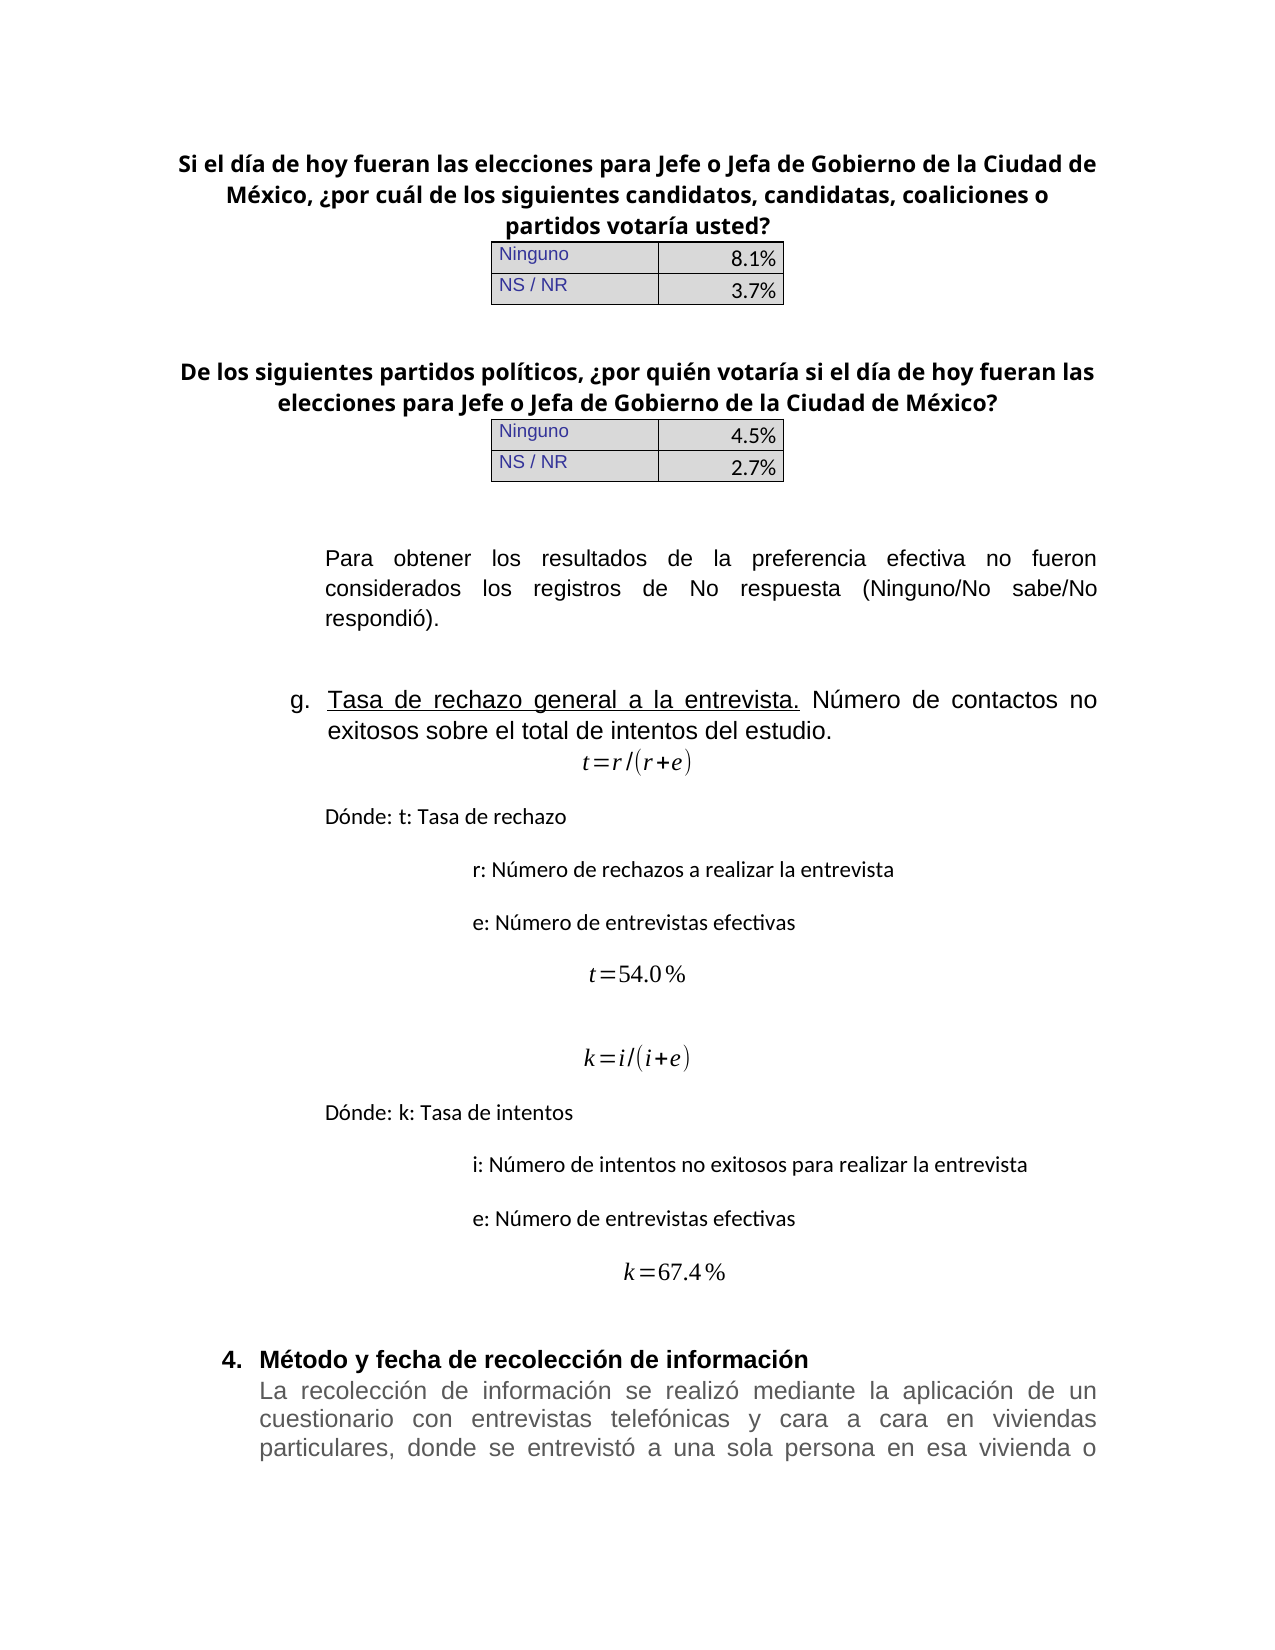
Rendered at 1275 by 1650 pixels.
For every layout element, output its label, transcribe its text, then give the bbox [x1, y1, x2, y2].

text Si el día de hoy fueran las elecciones para Jefe o Jefa de Gobierno de la Ciudad de México, ¿por cuál de los siguientes candidatos, candidatas, coaliciones o partidos votaría usted? [177, 148, 1098, 241]
table_header Ninguno [492, 243, 658, 273]
text i: Número de intentos no exitosos para realizar la entrevista [177, 1151, 1098, 1179]
table_cell 2.7% [659, 451, 783, 481]
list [259, 1376, 1098, 1462]
table_cell NS / NR [492, 451, 658, 481]
list Método y fecha de recolección de información [222, 1345, 1098, 1373]
table_cell NS / NR [492, 274, 658, 304]
text r: Número de rechazos a realizar la entrevista [177, 855, 1098, 883]
text De los siguientes partidos políticos, ¿por quién votaría si el día de hoy fueran las elecciones para Jefe o Jefa de Gobierno de la Ciudad de México? [177, 356, 1098, 418]
text e: Número de entrevistas efectivas [177, 908, 1098, 936]
table_cell 3.7% [659, 274, 783, 304]
text Para obtener los resultados de la preferencia efectiva no fueron considerados los registros de No respuesta (Ninguno/No sabe/No respondió). [325, 544, 1098, 631]
table_header 8.1% [659, 243, 783, 273]
table_header 4.5% [659, 420, 783, 450]
text e: Número de entrevistas efectivas [177, 1204, 1098, 1232]
list Tasa de rechazo general a la entrevista. Número de contactos no exitosos sobre el total de intentos del estudio. [290, 685, 1098, 744]
text Dónde: t: Tasa de rechazo [177, 802, 1098, 830]
text Dónde: k: Tasa de intentos [251, 1098, 1098, 1126]
table_header Ninguno [492, 420, 658, 450]
